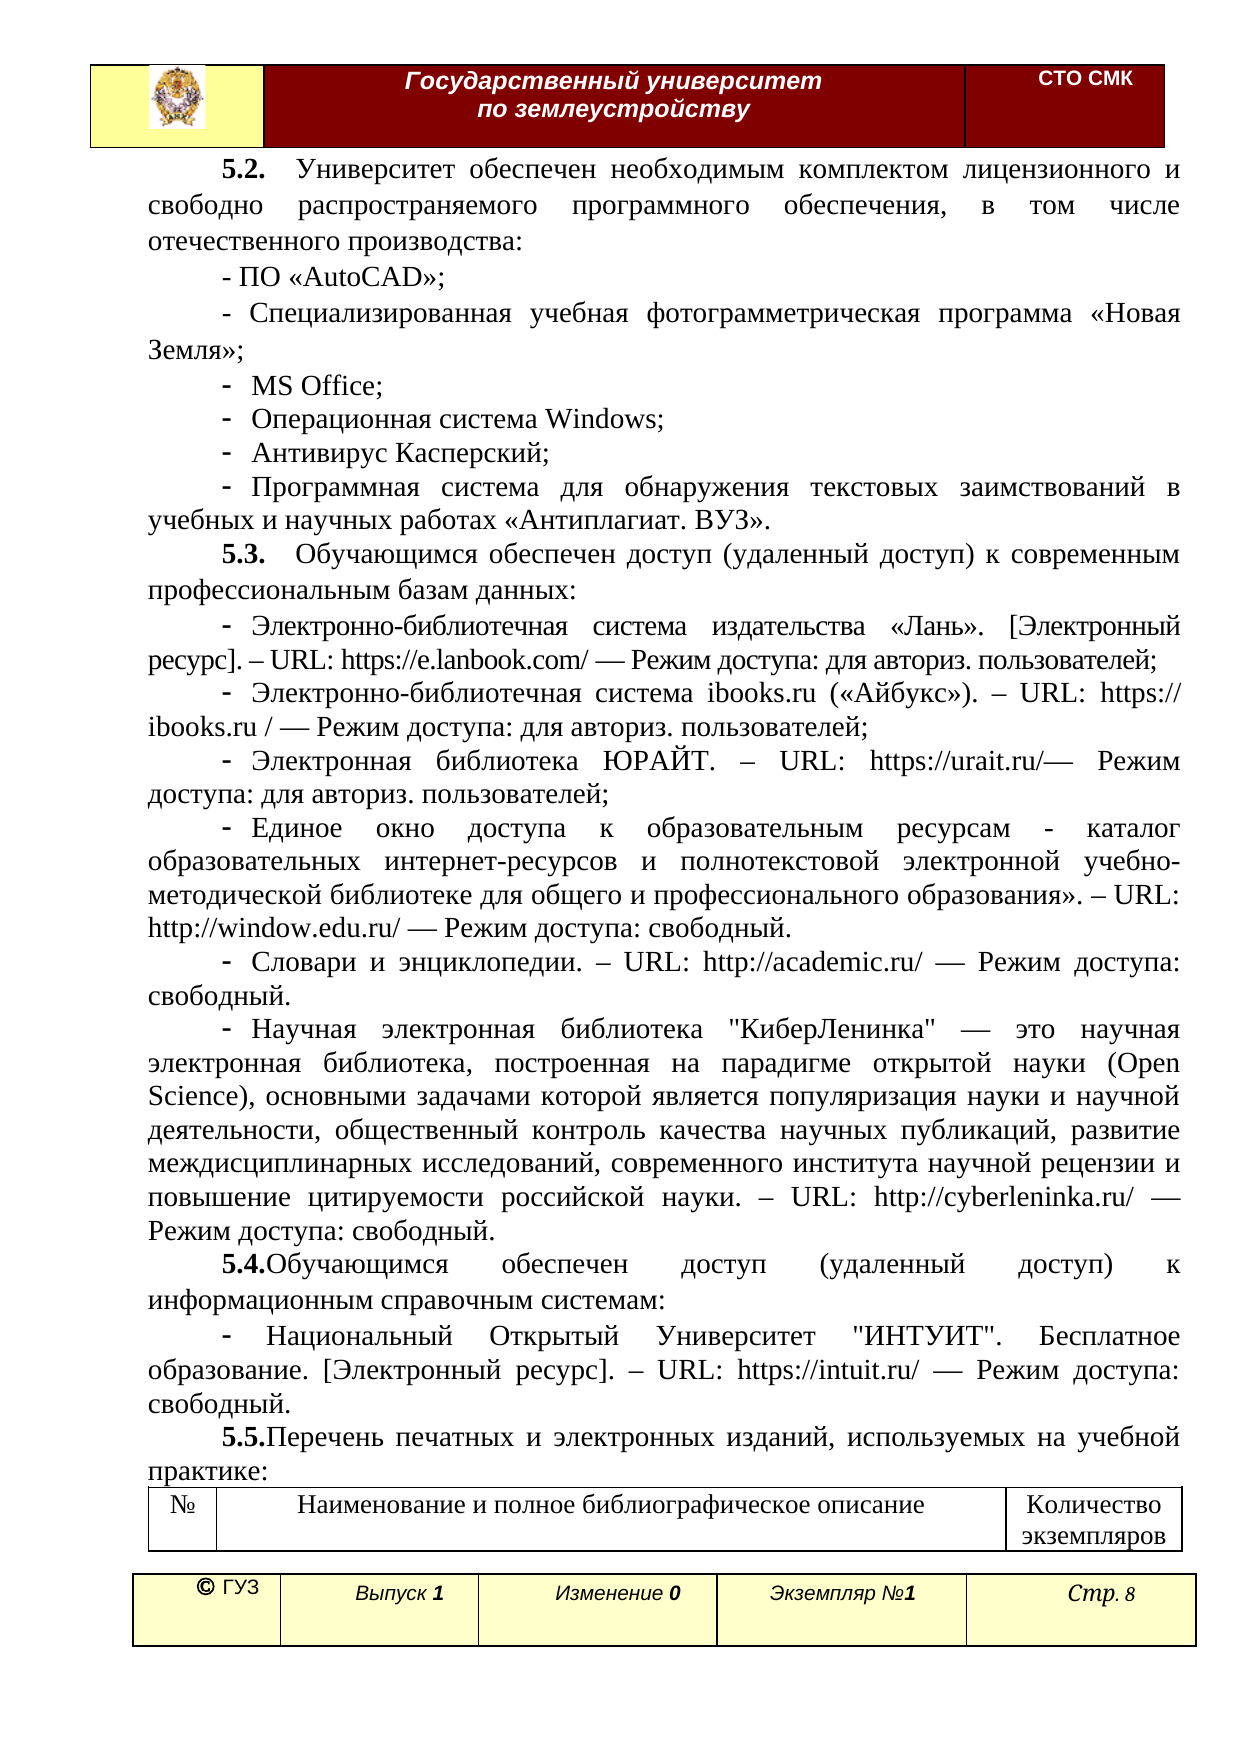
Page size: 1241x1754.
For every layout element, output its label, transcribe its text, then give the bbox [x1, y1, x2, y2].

text 5.2. Университет обеспечен необходимым комплектом лицензионного и свободно распространяемого программного обеспечения, в том числе отечественного производства: [148, 118, 1181, 257]
text - ПО «AutoCAD»; [148, 259, 1181, 293]
list Антивирус Касперский; [148, 435, 1181, 469]
text - Специализированная учебная фотограмметрическая программа «Новая Земля»; [148, 296, 1181, 365]
list Национальный Открытый Университет "ИНТУИТ". Бесплатное образование. [Электронный ресурс]. – URL: https://intuit.ru/ — Режим доступа: свободный. [148, 1318, 1181, 1419]
list Электронно-библиотечная система ibooks.ru («Айбукс»). – URL: https:// ibooks.ru / — Режим доступа: для авториз. пользователей; [148, 676, 1181, 743]
list Программная система для обнаружения текстовых заимствований в учебных и научных работах «Антиплагиат. ВУЗ». [148, 469, 1181, 536]
text 5.4. Обучающимся обеспечен доступ (удаленный доступ) к информационным справочным системам: [148, 1246, 1181, 1316]
list Научная электронная библиотека "КиберЛенинка" — это научная электронная библиотека, построенная на парадигме открытой науки (Open Science), основными задачами которой является популяризация науки и научной деятельности, общественный контроль качества научных публикаций, развитие междисциплинарных исследований, современного института научной рецензии и повышение цитируемости российской науки. – URL: http://cyberleninka.ru/ — Режим доступа: свободный. [148, 1011, 1181, 1246]
list Электронно-библиотечная система издательства «Лань». [Электронный ресурс]. – URL: https://e.lanbook.com/ — Режим доступа: для авториз. пользователей; [148, 608, 1181, 676]
list Операционная система Windows; [148, 402, 1181, 435]
text 5.5. Перечень печатных и электронных изданий, используемых на учебной практике: [148, 1419, 1181, 1486]
picture [149, 65, 206, 129]
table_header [217, 1488, 1005, 1550]
list Словари и энциклопедии. – URL: http://academic.ru/ — Режим доступа: свободный. [148, 944, 1181, 1011]
list Электронная библиотека ЮРАЙТ. – URL: https://urait.ru/— Режим доступа: для авториз. пользователей; [148, 743, 1181, 810]
table_header № [149, 1488, 216, 1550]
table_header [1007, 1488, 1181, 1550]
list Единое окно доступа к образовательным ресурсам - каталог образовательных интернет-ресурсов и полнотекстовой электронной учебно-методической библиотеке для общего и профессионального образования». – URL: http://window.edu.ru/ — Режим доступа: свободный. [148, 810, 1181, 944]
list MS Office; [148, 368, 1181, 402]
text 5.3. Обучающимся обеспечен доступ (удаленный доступ) к современным профессиональным базам данных: [148, 536, 1181, 606]
